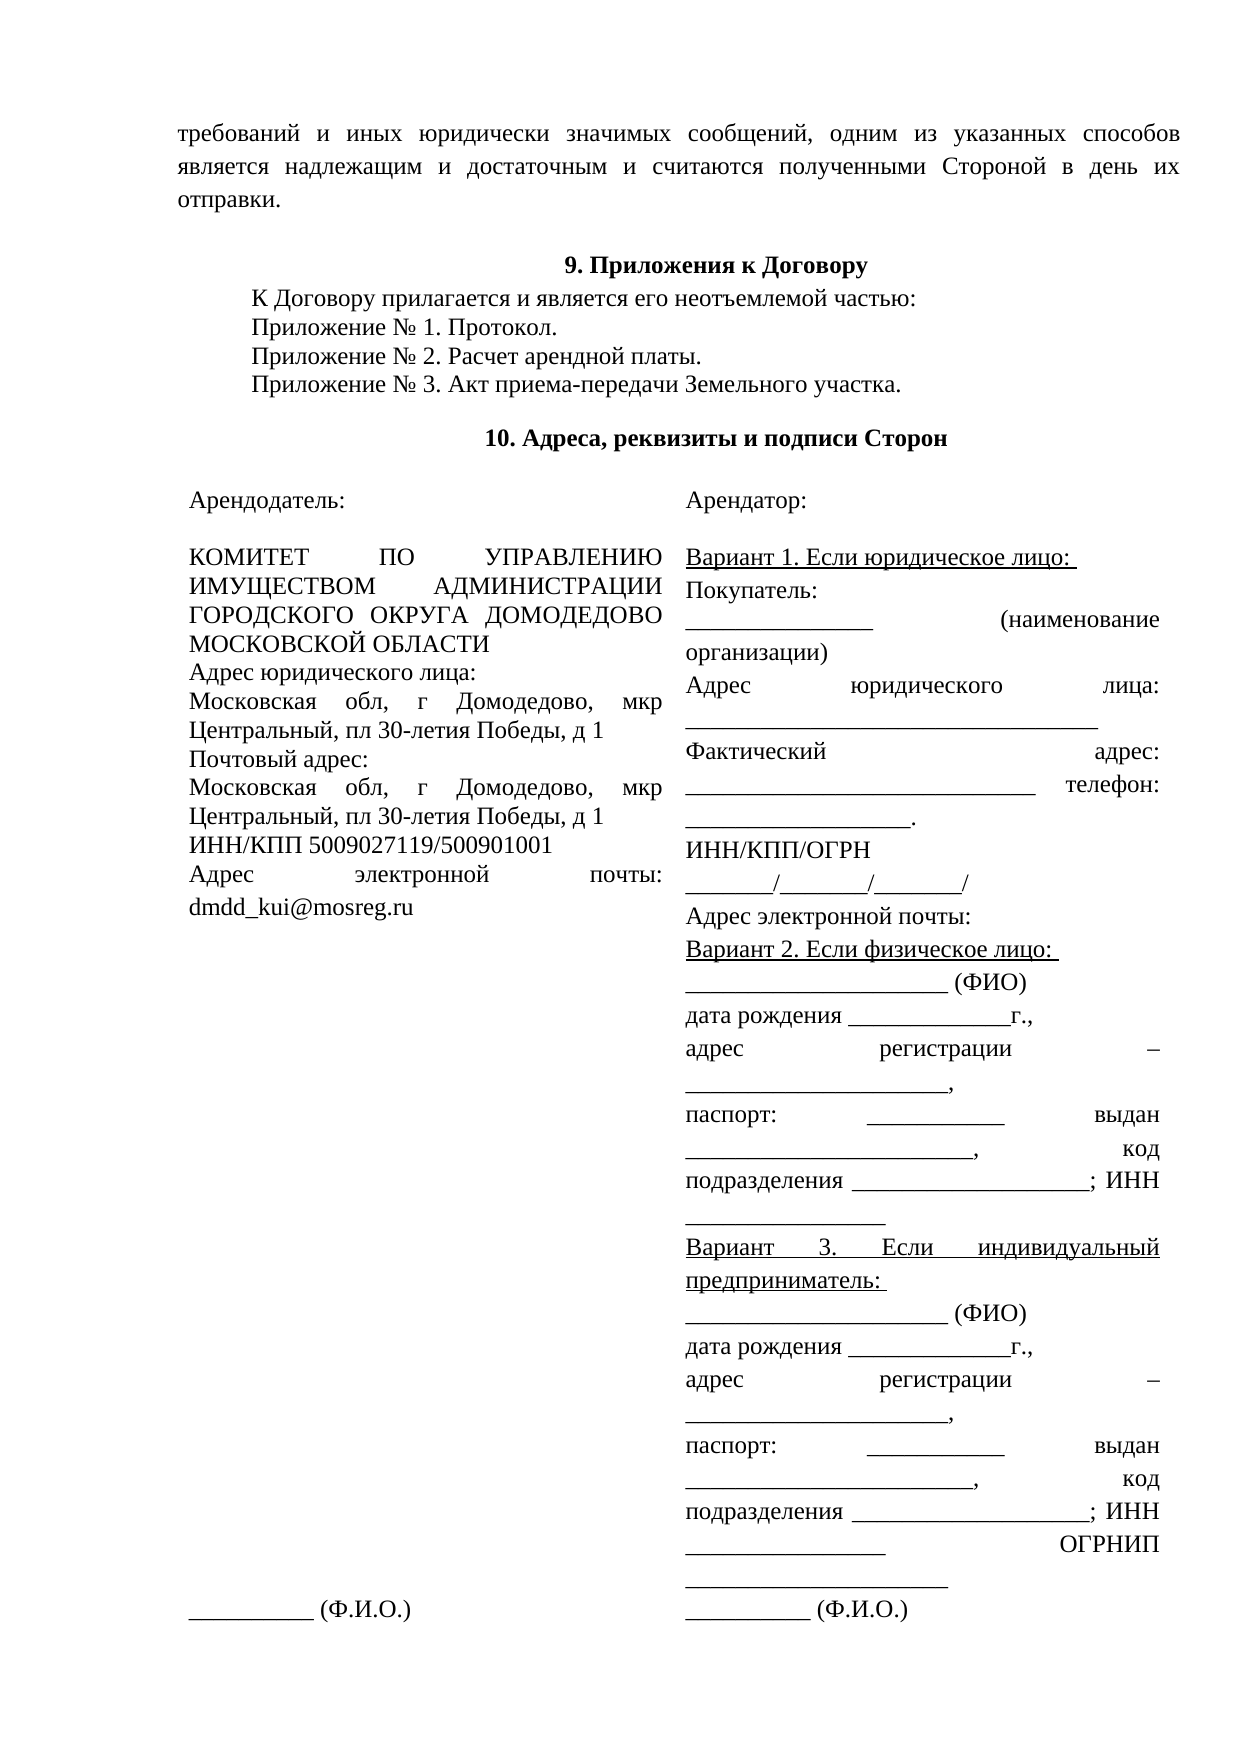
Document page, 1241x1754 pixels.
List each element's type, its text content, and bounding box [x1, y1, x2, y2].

text 9. Приложения к Договору [177, 250, 1181, 279]
text Приложение № 2. Расчет арендной платы. [177, 341, 1181, 369]
table_header Арендодатель: КОМИТЕТ ПО УПРАВЛЕНИЮ ИМУЩЕСТВОМ АДМИНИСТРАЦИИ ГОРОДСКОГО ОКРУГА ДОМОДЕДОВО МОСКОВСКОЙ ОБЛАСТИ Адрес юридического лица: Московская обл, г Домодедово, мкр Центральный, пл 30-летия Победы, д 1 Почтовый адрес: Московская обл, г Домодедово, мкр Центральный, пл 30-летия Победы, д 1 ИНН/КПП 5009027119/500901001 Адрес электронной почты: dmdd_kui@mosreg.ru [177, 485, 674, 1594]
table_cell __________ (Ф.И.О.) [674, 1594, 1171, 1623]
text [177, 118, 1181, 213]
table_header Арендатор: Вариант 1. Если юридическое лицо: Покупатель: _______________ (наименование организации) Адрес юридического лица: _________________________________ Фактический адрес: ____________________________ телефон: __________________. ИНН/КПП/ОГРН _______/_______/_______/ Адрес электронной почты: Вариант 2. Если физическое лицо: _____________________ (ФИО) дата рождения _____________г., адрес регистрации – _____________________, паспорт: ___________ выдан _______________________, код подразделения ___________________; ИНН ________________ Вариант 3. Если индивидуальный предприниматель: _____________________ (ФИО) дата рождения _____________г., адрес регистрации – _____________________, паспорт: ___________ выдан _______________________, код подразделения ___________________; ИНН ________________ ОГРНИП _____________________ [674, 485, 1171, 1594]
text К Договору прилагается и является его неотъемлемой частью: [177, 283, 1181, 312]
text Приложение № 1. Протокол. [177, 312, 1181, 341]
text 10. Адреса, реквизиты и подписи Сторон [177, 423, 1181, 452]
text Приложение № 3. Акт приема-передачи Земельного участка. [177, 369, 1181, 398]
table_cell __________ (Ф.И.О.) [177, 1594, 674, 1623]
